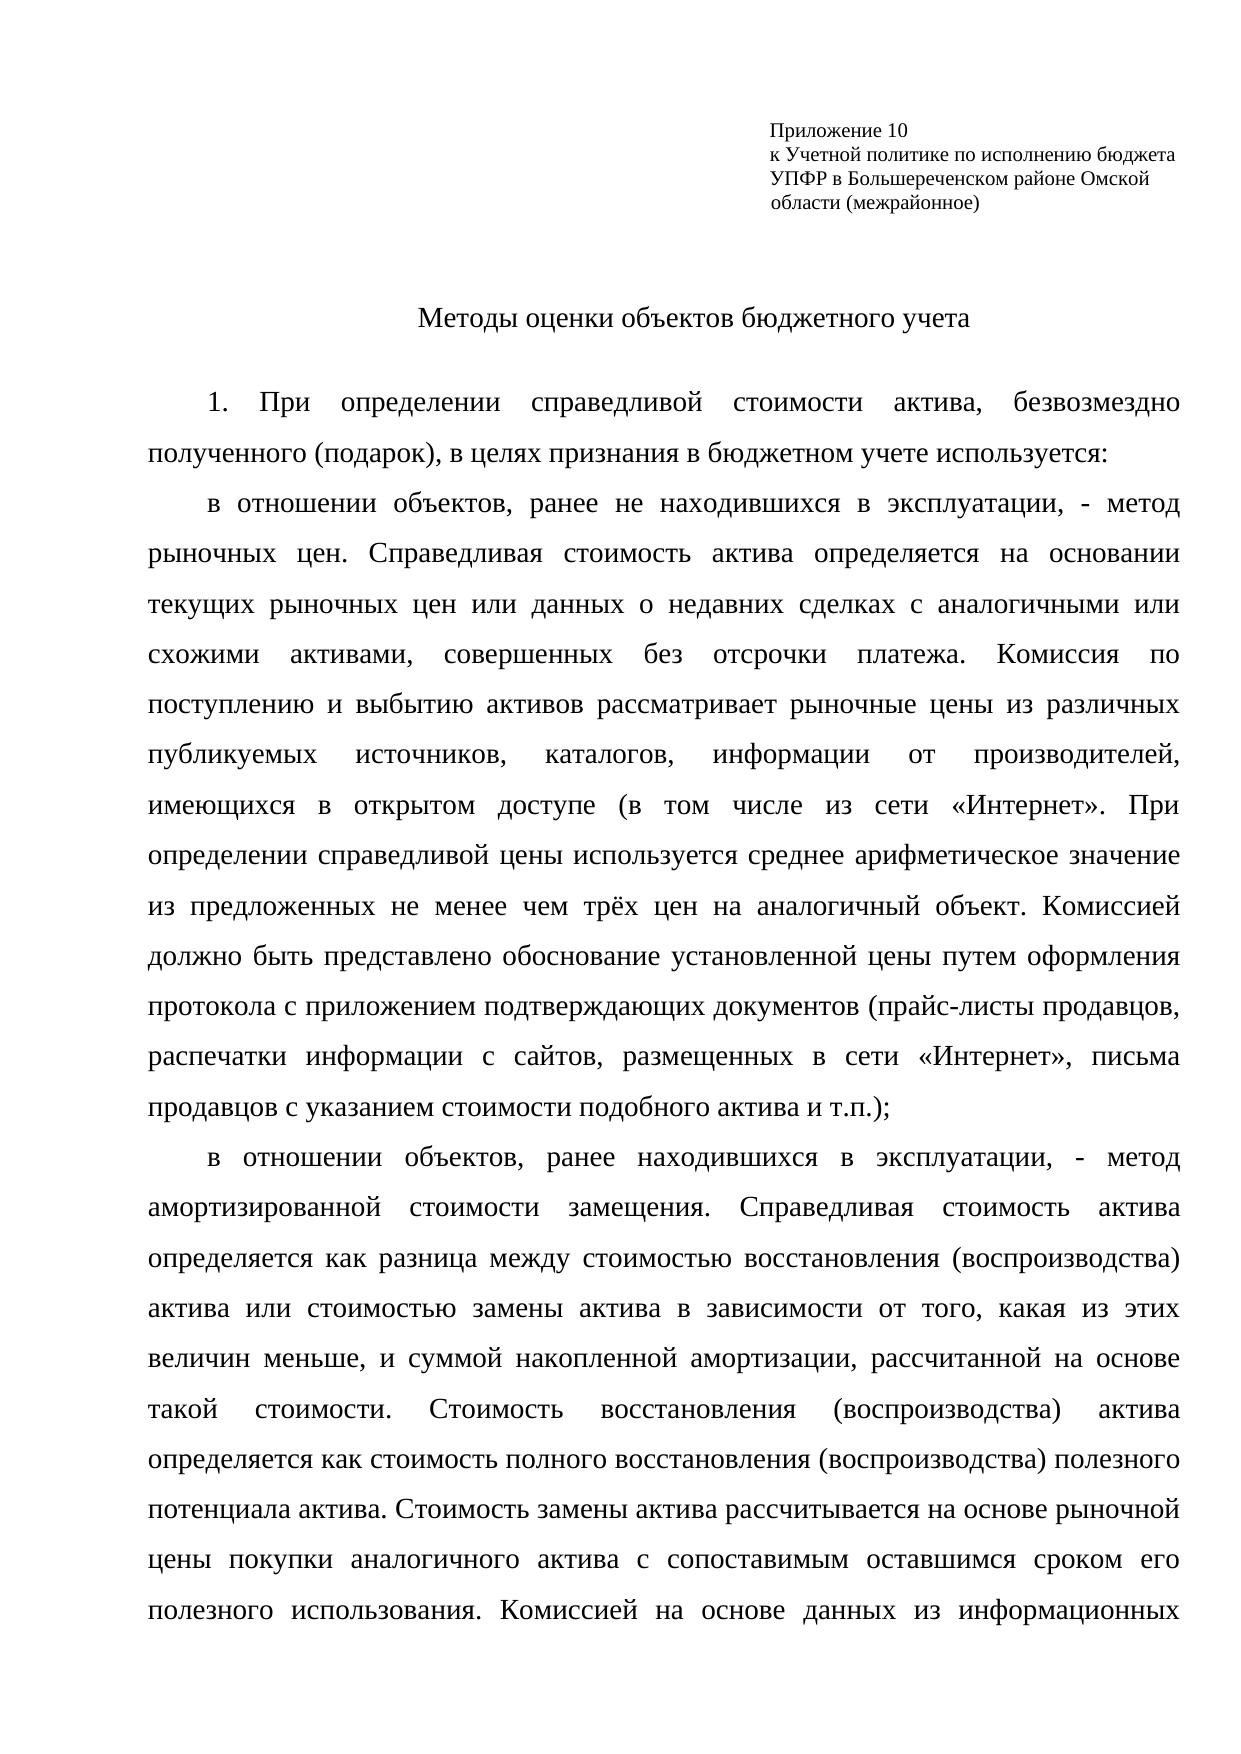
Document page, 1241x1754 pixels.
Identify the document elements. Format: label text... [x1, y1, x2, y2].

text Методы оценки объектов бюджетного учета [148, 301, 1181, 334]
text УПФР в Большереченском районе Омской [148, 166, 1181, 190]
text в отношении объектов, ранее не находившихся в эксплуатации, - метод рыночных цен. Справедливая стоимость актива определяется на основании текущих рыночных цен или данных о недавних сделках с аналогичными или схожими активами, совершенных без отсрочки платежа. Комиссия по поступлению и выбытию активов рассматривает рыночные цены из различных публикуемых источников, каталогов, информации от производителей, имеющихся в открытом доступе (в том числе из сети «Интернет». При определении справедливой цены используется среднее арифметическое значение из предложенных не менее чем трёх цен на аналогичный объект. Комиссией должно быть представлено обоснование установленной цены путем оформления протокола с приложением подтверждающих документов (прайс-листы продавцов, распечатки информации с сайтов, размещенных в сети «Интернет», письма продавцов с указанием стоимости подобного актива и т.п.); [148, 485, 1181, 1122]
text области (межрайонное) [148, 190, 1181, 214]
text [148, 1139, 1181, 1626]
text 1. При определении справедливой стоимости актива, безвозмездно полученного (подарок), в целях признания в бюджетном учете используется: [148, 384, 1181, 468]
text к Учетной политике по исполнению бюджета [148, 142, 1181, 166]
text Приложение 10 [148, 118, 1181, 142]
